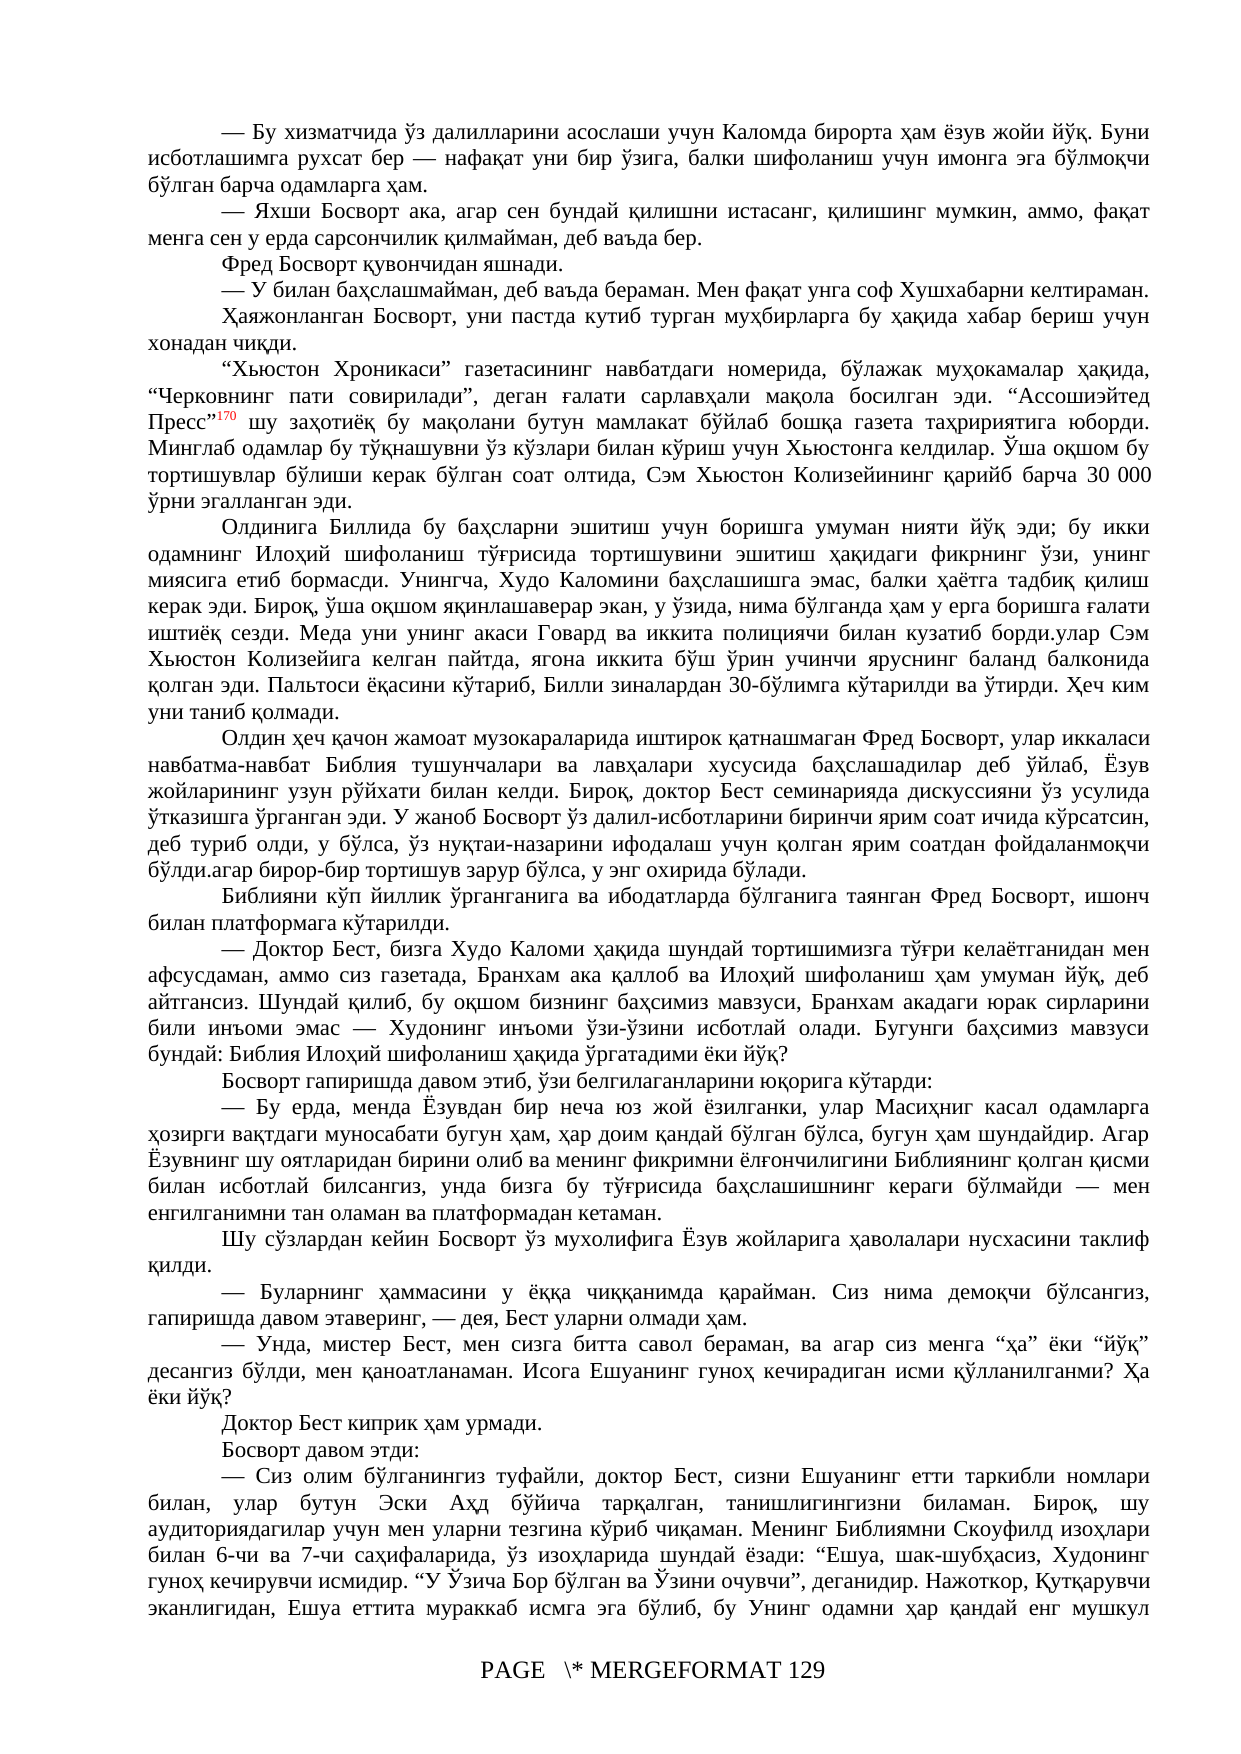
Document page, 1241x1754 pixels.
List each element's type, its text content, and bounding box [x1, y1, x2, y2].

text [148, 1462, 1152, 1620]
text ― Унда, мистер Бест, мен сизга битта савол бераман, ва агар сиз менга “ҳа” ёки “йўқ” десангиз бўлди, мен қаноатланаман. Исога Ешуанинг гуноҳ кечирадиган исми қўлланилганми? Ҳа ёки йўқ? [148, 1330, 1152, 1409]
text ― Бу хизматчида ўз далилларини асослаши учун Каломда бирорта ҳам ёзув жойи йўқ. Буни исботлашимга рухсат бер ― нафақат уни бир ўзига, балки шифоланиш учун имонга эга бўлмоқчи бўлган барча одамларга ҳам. [148, 118, 1152, 197]
text Олдинига Биллида бу баҳсларни эшитиш учун боришга умуман нияти йўқ эди; бу икки одамнинг Илоҳий шифоланиш тўғрисида тортишувини эшитиш ҳақидаги фикрнинг ўзи, унинг миясига етиб бормасди. Унингча, Худо Каломини баҳслашишга эмас, балки ҳаётга тадбиқ қилиш керак эди. Бироқ, ўша оқшом яқинлашаверар экан, у ўзида, нима бўлганда ҳам у ерга боришга ғалати иштиёқ сезди. Меда уни унинг акаси Говард ва иккита полициячи билан кузатиб борди.улар Сэм Хьюстон Колизейига келган пайтда, ягона иккита бўш ўрин учинчи яруснинг баланд балконида қолган эди. Пальтоси ёқасини кўтариб, Билли зиналардан 30-бўлимга кўтарилди ва ўтирди. Ҳеч ким уни таниб қолмади. [148, 513, 1152, 724]
text Босворт давом этди: [148, 1436, 1152, 1462]
text “Хьюстон Хроникаси” газетасининг навбатдаги номерида, бўлажак муҳокамалар ҳақида, “Черковнинг пати совирилади”, деган ғалати сарлавҳали мақола босилган эди. “Ассошиэйтед Пресс”170 шу заҳотиёқ бу мақолани бутун мамлакат бўйлаб бошқа газета таҳририятига юборди. Минглаб одамлар бу тўқнашувни ўз кўзлари билан кўриш учун Хьюстонга келдилар. Ўша оқшом бу тортишувлар бўлиши керак бўлган соат олтида, Сэм Хьюстон Колизейининг қарийб барча 30 000 ўрни эгалланган эди. [148, 355, 1152, 513]
text Босворт гапиришда давом этиб, ўзи белгилаганларини юқорига кўтарди: [148, 1067, 1152, 1093]
text Доктор Бест киприк ҳам урмади. [148, 1409, 1152, 1436]
text Олдин ҳеч қачон жамоат музокараларида иштирок қатнашмаган Фред Босворт, улар иккаласи навбатма-навбат Библия тушунчалари ва лавҳалари хусусида баҳслашадилар деб ўйлаб, Ёзув жойларининг узун рўйхати билан келди. Бироқ, доктор Бест семинарияда дискуссияни ўз усулида ўтказишга ўрганган эди. У жаноб Босворт ўз далил-исботларини биринчи ярим соат ичида кўрсатсин, деб туриб олди, у бўлса, ўз нуқтаи-назарини ифодалаш учун қолган ярим соатдан фойдаланмоқчи бўлди.агар бирор-бир тортишув зарур бўлса, у энг охирида бўлади. [148, 724, 1152, 882]
text ― Яхши Босворт ака, агар сен бундай қилишни истасанг, қилишинг мумкин, аммо, фақат менга сен у ерда сарсончилик қилмайман, деб ваъда бер. [148, 197, 1152, 250]
text Шу сўзлардан кейин Босворт ўз мухолифига Ёзув жойларига ҳаволалари нусхасини таклиф қилди. [148, 1225, 1152, 1278]
text ― Доктор Бест, бизга Худо Каломи ҳақида шундай тортишимизга тўғри келаётганидан мен афсусдаман, аммо сиз газетада, Бранхам ака қаллоб ва Илоҳий шифоланиш ҳам умуман йўқ, деб айтгансиз. Шундай қилиб, бу оқшом бизнинг баҳсимиз мавзуси, Бранхам акадаги юрак сирларини били инъоми эмас ― Худонинг инъоми ўзи-ўзини исботлай олади. Бугунги баҳсимиз мавзуси бундай: Библия Илоҳий шифоланиш ҳақида ўргатадими ёки йўқ? [148, 935, 1152, 1067]
text ― У билан баҳслашмайман, деб ваъда бераман. Мен фақат унга соф Хушхабарни келтираман. Ҳаяжонланган Босворт, уни пастда кутиб турган муҳбирларга бу ҳақида хабар бериш учун хонадан чиқди. [148, 276, 1152, 355]
text Фред Босворт қувончидан яшнади. [148, 250, 1152, 276]
text ― Бу ерда, менда Ёзувдан бир неча юз жой ёзилганки, улар Масиҳниг касал одамларга ҳозирги вақтдаги муносабати бугун ҳам, ҳар доим қандай бўлган бўлса, бугун ҳам шундайдир. Агар Ёзувнинг шу оятларидан бирини олиб ва менинг фикримни ёлғончилигини Библиянинг қолган қисми билан исботлай билсангиз, унда бизга бу тўғрисида баҳслашишнинг кераги бўлмайди ― мен енгилганимни тан оламан ва платформадан кетаман. [148, 1093, 1152, 1225]
text ― Буларнинг ҳаммасини у ёққа чиққанимда қарайман. Сиз нима демоқчи бўлсангиз, гапиришда давом этаверинг, ― дея, Бест уларни олмади ҳам. [148, 1278, 1152, 1330]
text Библияни кўп йиллик ўрганганига ва ибодатларда бўлганига таянган Фред Босворт, ишонч билан платформага кўтарилди. [148, 882, 1152, 935]
